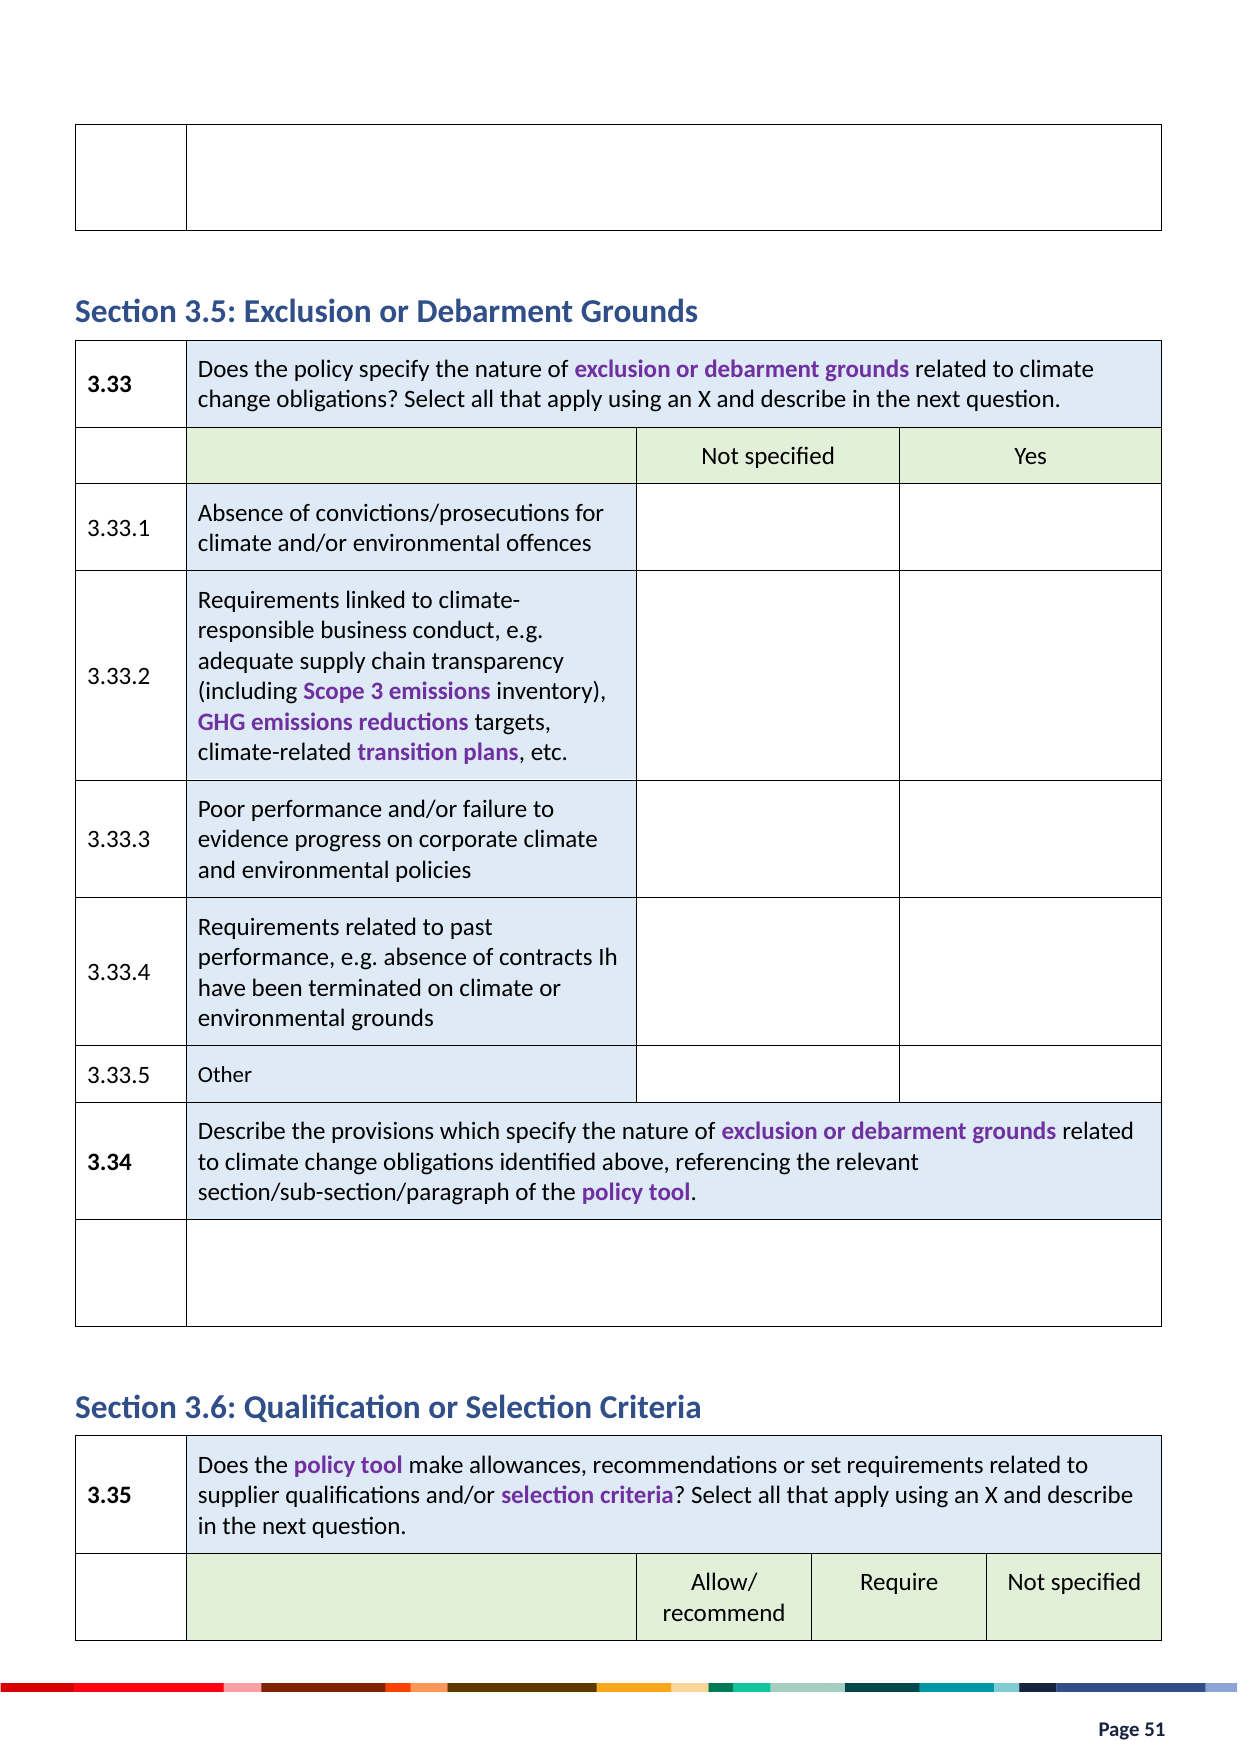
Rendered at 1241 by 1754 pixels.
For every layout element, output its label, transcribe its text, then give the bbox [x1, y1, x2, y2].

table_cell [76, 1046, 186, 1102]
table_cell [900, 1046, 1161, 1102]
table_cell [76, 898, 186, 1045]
subtitle Section 3.5: Exclusion or Debarment Grounds [75, 291, 1165, 331]
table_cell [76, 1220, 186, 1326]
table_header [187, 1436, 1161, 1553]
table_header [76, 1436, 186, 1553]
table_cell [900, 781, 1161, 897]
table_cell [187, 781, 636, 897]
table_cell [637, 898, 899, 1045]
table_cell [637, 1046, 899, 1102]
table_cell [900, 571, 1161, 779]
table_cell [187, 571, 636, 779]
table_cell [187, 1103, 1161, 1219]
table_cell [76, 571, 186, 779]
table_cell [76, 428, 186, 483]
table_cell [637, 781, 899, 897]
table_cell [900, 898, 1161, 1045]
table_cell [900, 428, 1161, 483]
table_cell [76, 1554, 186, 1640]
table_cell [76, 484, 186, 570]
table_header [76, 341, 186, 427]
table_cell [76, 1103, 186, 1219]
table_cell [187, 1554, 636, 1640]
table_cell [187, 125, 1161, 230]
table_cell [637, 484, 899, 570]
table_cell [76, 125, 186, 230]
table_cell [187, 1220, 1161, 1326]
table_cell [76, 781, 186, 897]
subtitle Section 3.6: Qualification or Selection Criteria [75, 1386, 1165, 1427]
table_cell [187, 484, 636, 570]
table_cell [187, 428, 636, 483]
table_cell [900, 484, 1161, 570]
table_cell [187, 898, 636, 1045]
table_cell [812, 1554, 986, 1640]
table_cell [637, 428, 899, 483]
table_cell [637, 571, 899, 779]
picture [0, 1683, 1236, 1692]
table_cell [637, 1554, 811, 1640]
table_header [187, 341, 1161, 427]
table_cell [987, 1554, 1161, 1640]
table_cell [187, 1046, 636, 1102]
